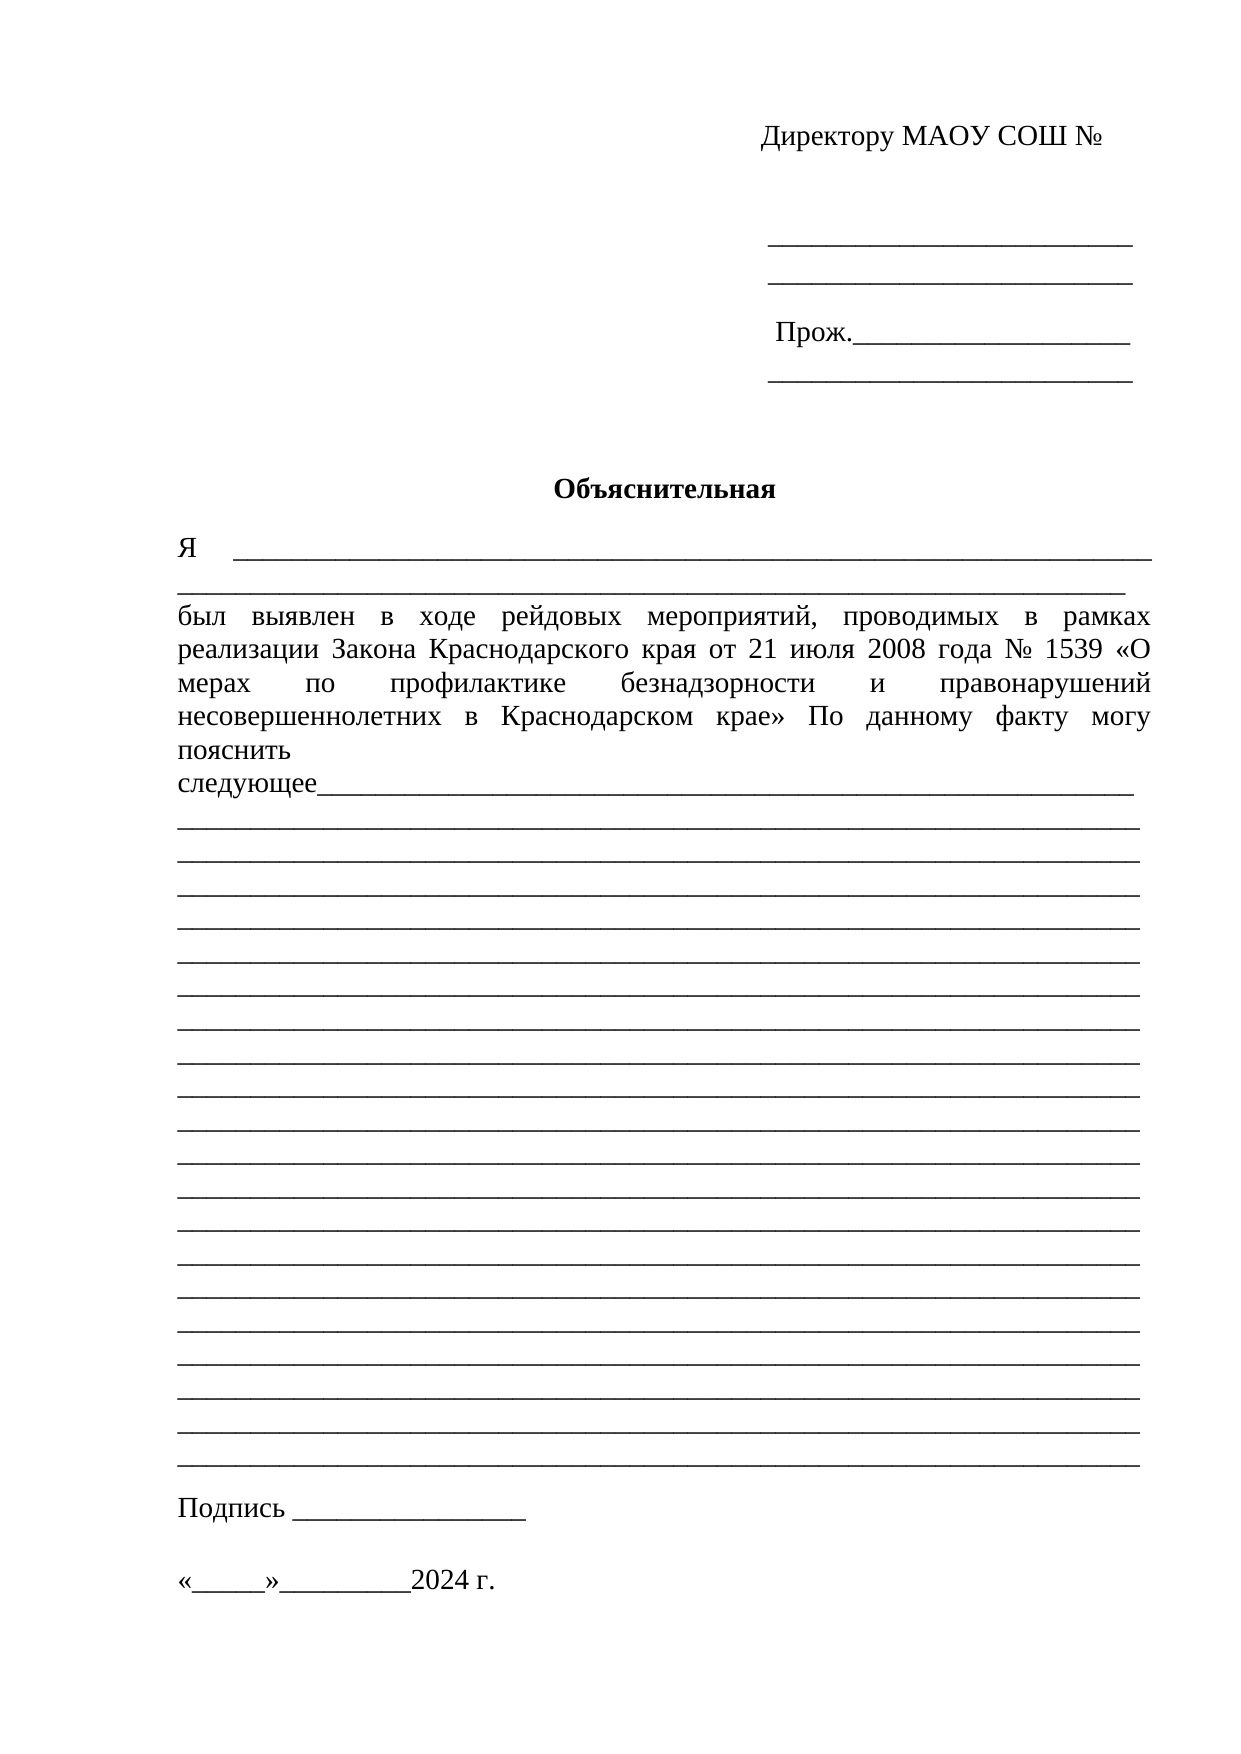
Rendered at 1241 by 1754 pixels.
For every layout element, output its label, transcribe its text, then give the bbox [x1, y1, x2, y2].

text Объяснительная [177, 471, 1152, 505]
text Подпись ________________ [177, 1491, 1152, 1524]
text Директору МАОУ СОШ № [177, 118, 1152, 152]
text «_____»_________2024 г. [177, 1562, 1152, 1595]
text Я _______________________________________________________________ _________________________________________________________________ был выявлен в ходе рейдовых мероприятий, проводимых в рамках реализации Закона Краснодарского края от 21 июля 2008 года № 1539 «О мерах по профилактике безнадзорности и правонарушений несовершеннолетних в Краснодарском крае» По данному факту могу пояснить следующее________________________________________________________ ________________________________________________________________________________________________________________________________________________________________________________________________________________________________________________________________________________________________________________________________________________________________________________________________________________________________________________________________________________________________________________________________________________________________________________________________________________________________________________________________________________________________________________________________________________________________________________________________________________________________________________________________________________________________________________________________________________________________________________________________________________________________________________________________________________________________________________________________________________________________________________________________________________________________________________________________________________________________________________________________________________________________________ [177, 531, 1152, 1470]
text Прож.___________________ _________________________ [177, 314, 1152, 386]
text _________________________ _________________________ [177, 177, 1152, 288]
